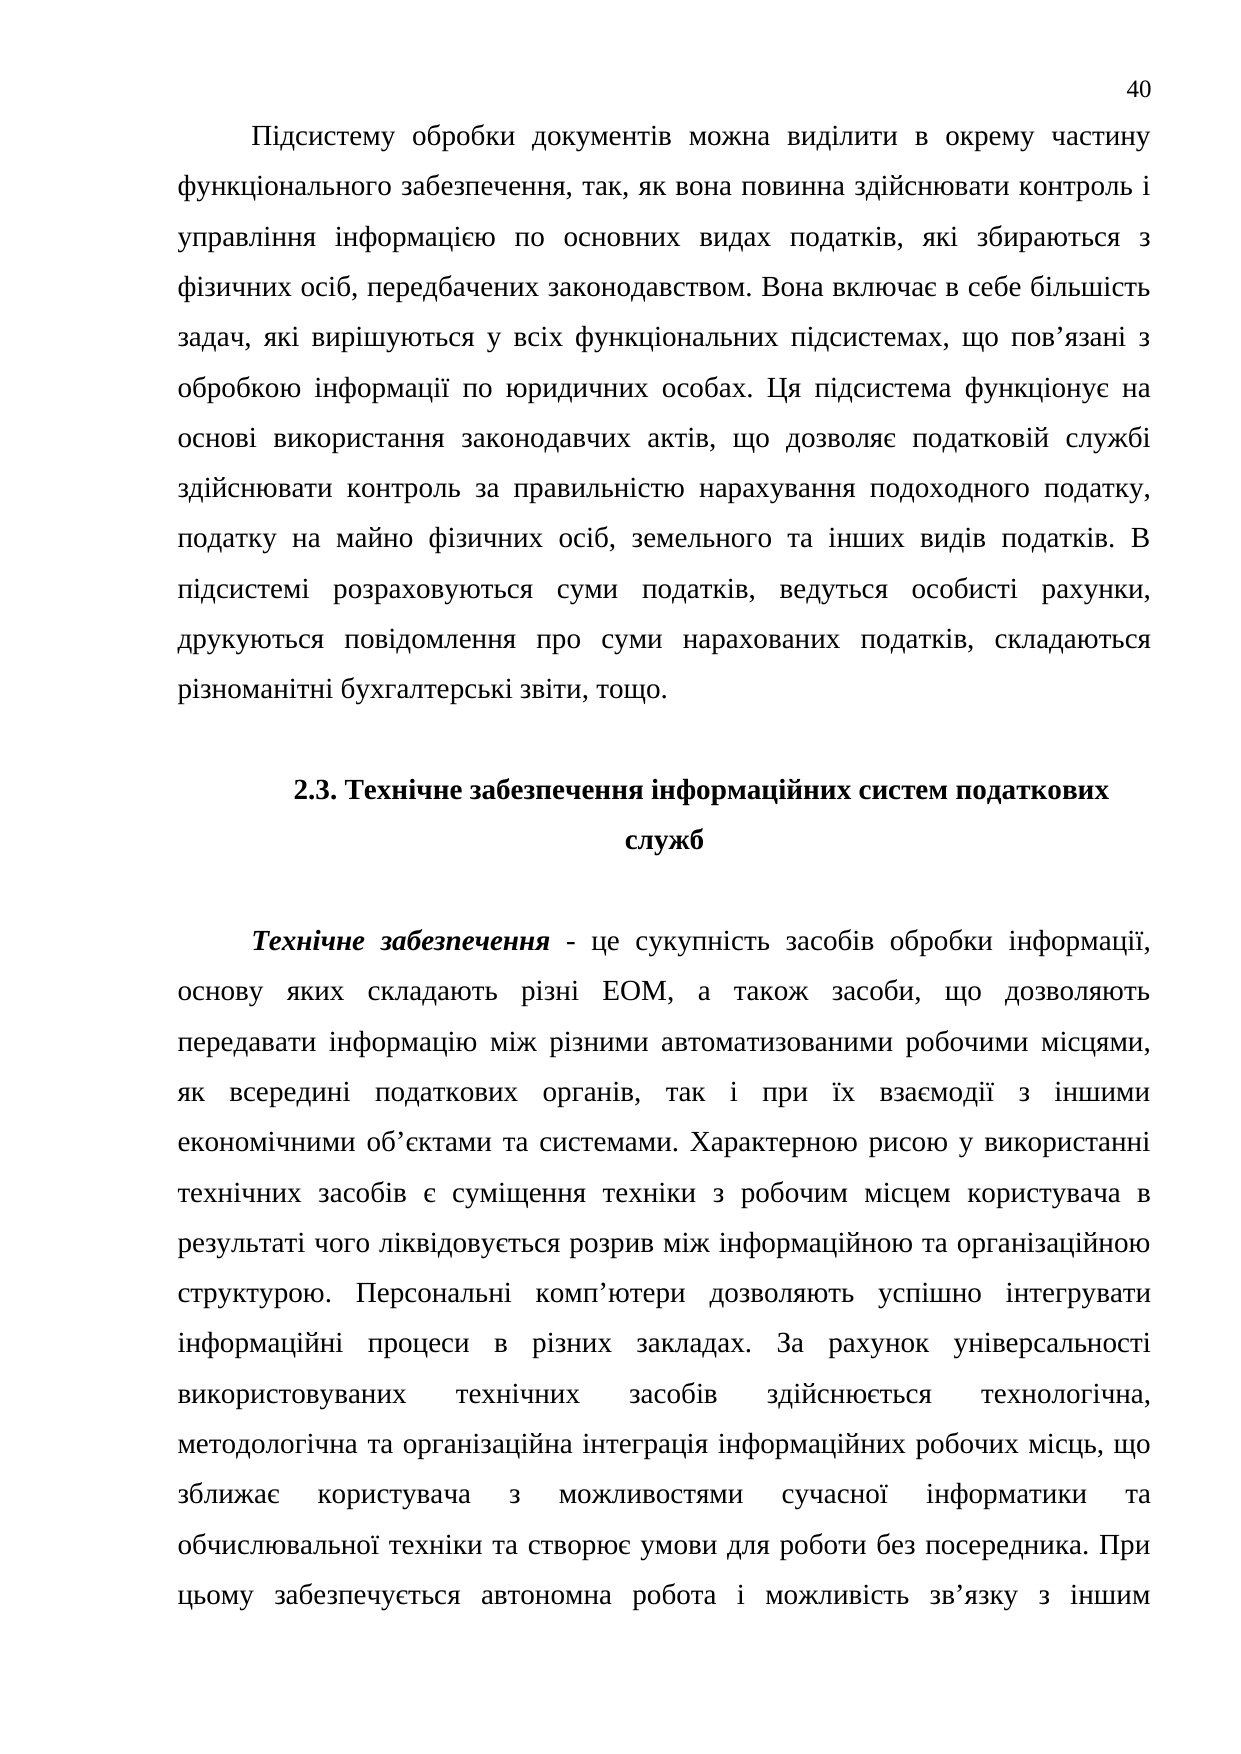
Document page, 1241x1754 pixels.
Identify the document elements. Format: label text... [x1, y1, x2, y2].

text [177, 923, 1152, 1611]
text 2.3. Технічне забезпечення інформаційних систем податкових служб [177, 772, 1152, 856]
text Підсистему обробки документів можна виділити в окрему частину функціонального забезпечення, так, як вона повинна здійснювати контроль і управління інформацією по основних видах податків, які збираються з фізичних осіб, передбачених законодавством. Вона включає в себе більшість задач, які вирішуються у всіх функціональних підсистемах, що пов’язані з обробкою інформації по юридичних особах. Ця підсистема функціонує на основі використання законодавчих актів, що дозволяє податковій службі здійснювати контроль за правильністю нарахування подоходного податку, податку на майно фізичних осіб, земельного та інших видів податків. В підсистемі розраховуються суми податків, ведуться особисті рахунки, друкуються повідомлення про суми нарахованих податків, складаються різноманітні бухгалтерські звіти, тощо. [177, 118, 1152, 705]
